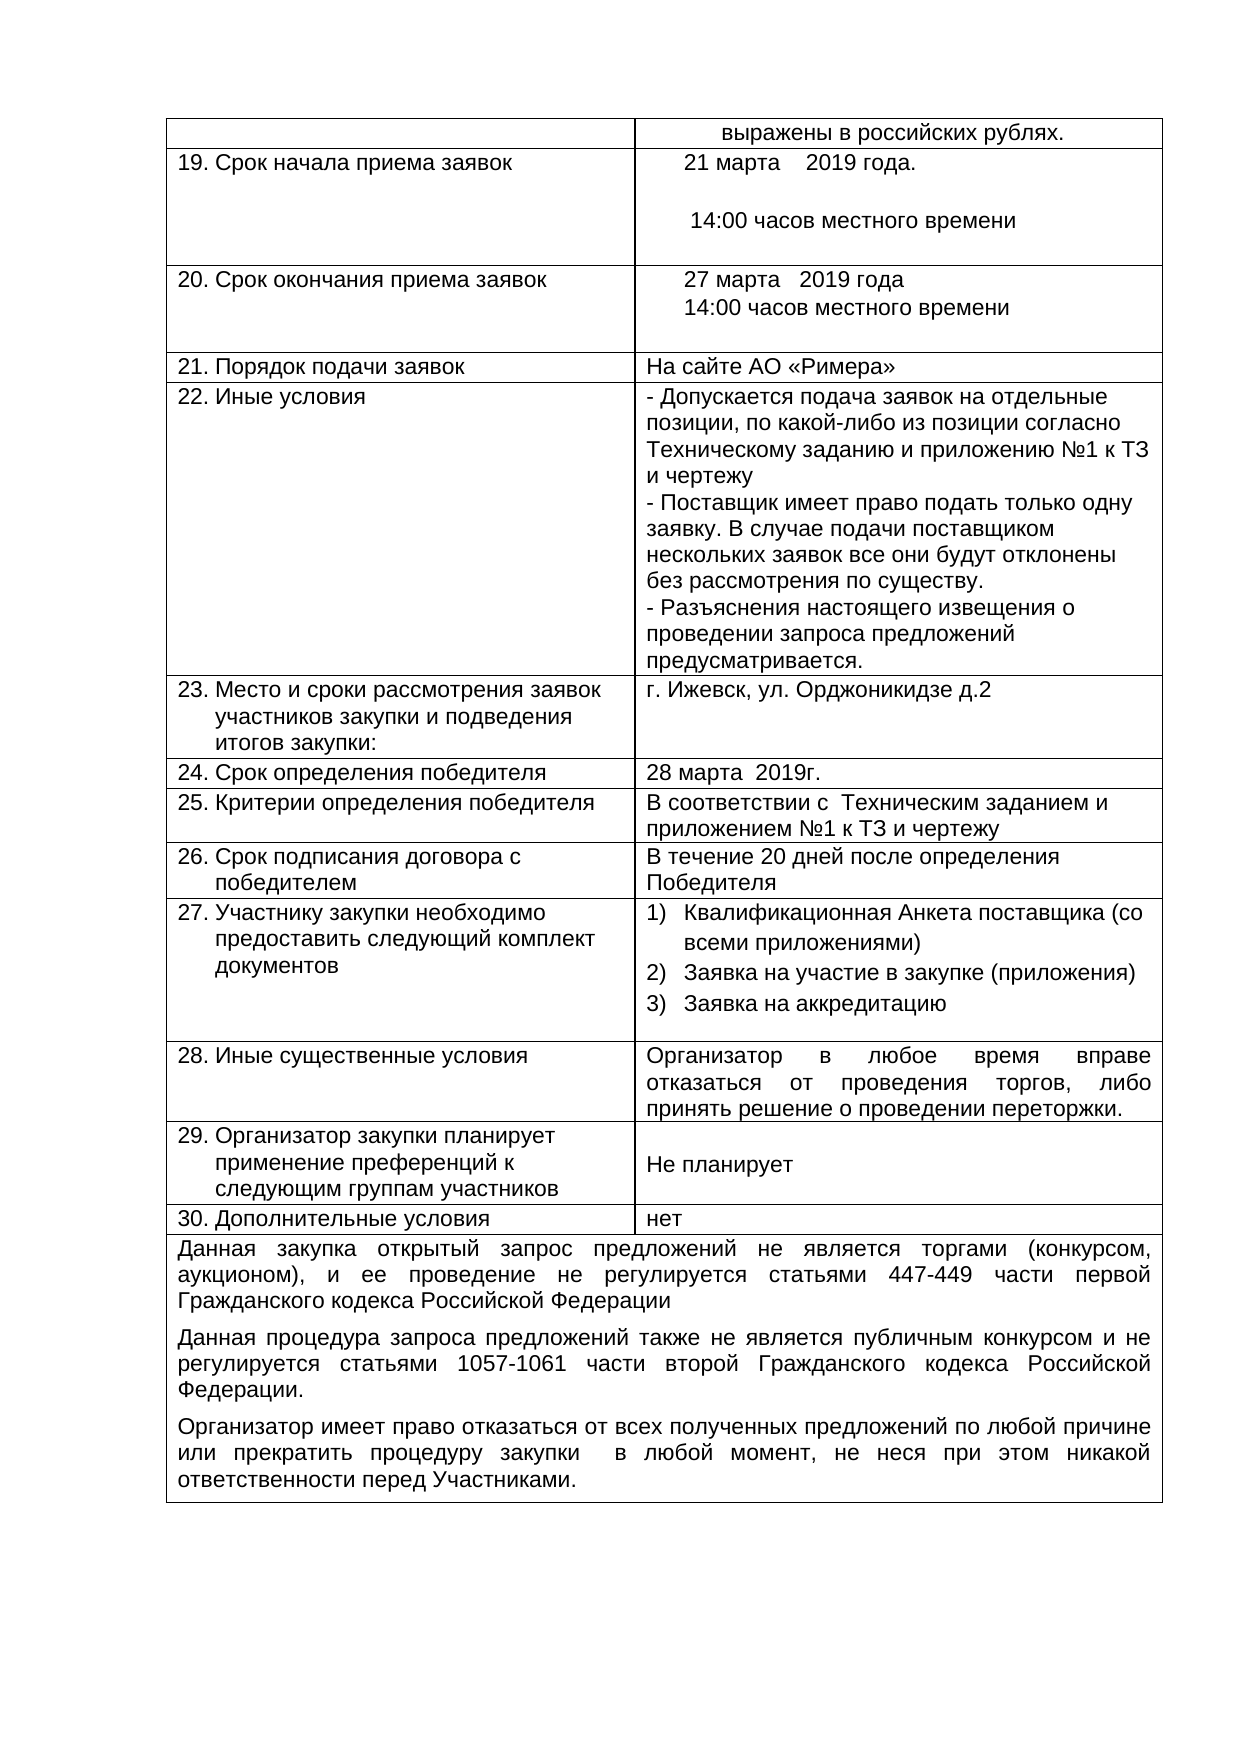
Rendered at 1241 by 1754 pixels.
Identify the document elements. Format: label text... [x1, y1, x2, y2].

table_cell 28 марта 2019г. [636, 759, 1162, 788]
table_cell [167, 119, 634, 148]
table_cell Место и сроки рассмотрения заявок участников закупки и подведения итогов закупки: [167, 676, 634, 758]
table_cell Критерии определения победителя [167, 789, 634, 842]
table_cell Иные существенные условия [167, 1042, 634, 1121]
table_cell Организатор закупки планирует применение преференций к следующим группам участников [167, 1122, 634, 1204]
table_cell Дополнительные условия [167, 1205, 634, 1234]
table_cell Участнику закупки необходимо предоставить следующий комплект документов [167, 899, 634, 1041]
table_cell Срок начала приема заявок [167, 149, 634, 264]
table_cell 27 марта 2019 года 14:00 часов местного времени [636, 266, 1162, 352]
table_cell Срок окончания приема заявок [167, 266, 634, 352]
table_cell - Допускается подача заявок на отдельные позиции, по какой-либо из позиции согласно Техническому заданию и приложению №1 к ТЗ и чертежу - Поставщик имеет право подать только одну заявку. В случае подачи поставщиком нескольких заявок все они будут отклонены без рассмотрения по существу. - Разъяснения настоящего извещения о проведении запроса предложений предусматривается. [636, 383, 1162, 675]
table_cell В соответствии с Техническим заданием и приложением №1 к ТЗ и чертежу [636, 789, 1162, 842]
table_cell Иные условия [167, 383, 634, 675]
table_cell Организатор в любое время вправе отказаться от проведения торгов, либо принять решение о проведении переторжки. [636, 1042, 1162, 1121]
table_cell Данная закупка открытый запрос предложений не является торгами (конкурсом, аукционом), и ее проведение не регулируется статьями 447-449 части первой Гражданского кодекса Российской Федерации Данная процедура запроса предложений также не является публичным конкурсом и не регулируется статьями 1057-1061 части второй Гражданского кодекса Российской Федерации. Организатор имеет право отказаться от всех полученных предложений по любой причине или прекратить процедуру закупки в любой момент, не неся при этом никакой ответственности перед Участниками. [167, 1235, 1162, 1502]
table_cell 21 марта 2019 года. 14:00 часов местного времени [636, 149, 1162, 264]
table_cell Срок определения победителя [167, 759, 634, 788]
table_cell Порядок подачи заявок [167, 353, 634, 382]
table_cell Квалификационная Анкета поставщика (со всеми приложениями) Заявка на участие в закупке (приложения) Заявка на аккредитацию [636, 899, 1162, 1041]
table_cell В течение 20 дней после определения Победителя [636, 843, 1162, 898]
table_cell Срок подписания договора с победителем [167, 843, 634, 898]
table_cell г. Ижевск, ул. Орджоникидзе д.2 [636, 676, 1162, 758]
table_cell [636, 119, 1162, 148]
table_cell На сайте АО «Римера» [636, 353, 1162, 382]
table_cell нет [636, 1205, 1162, 1234]
table_cell Не планирует [636, 1122, 1162, 1204]
